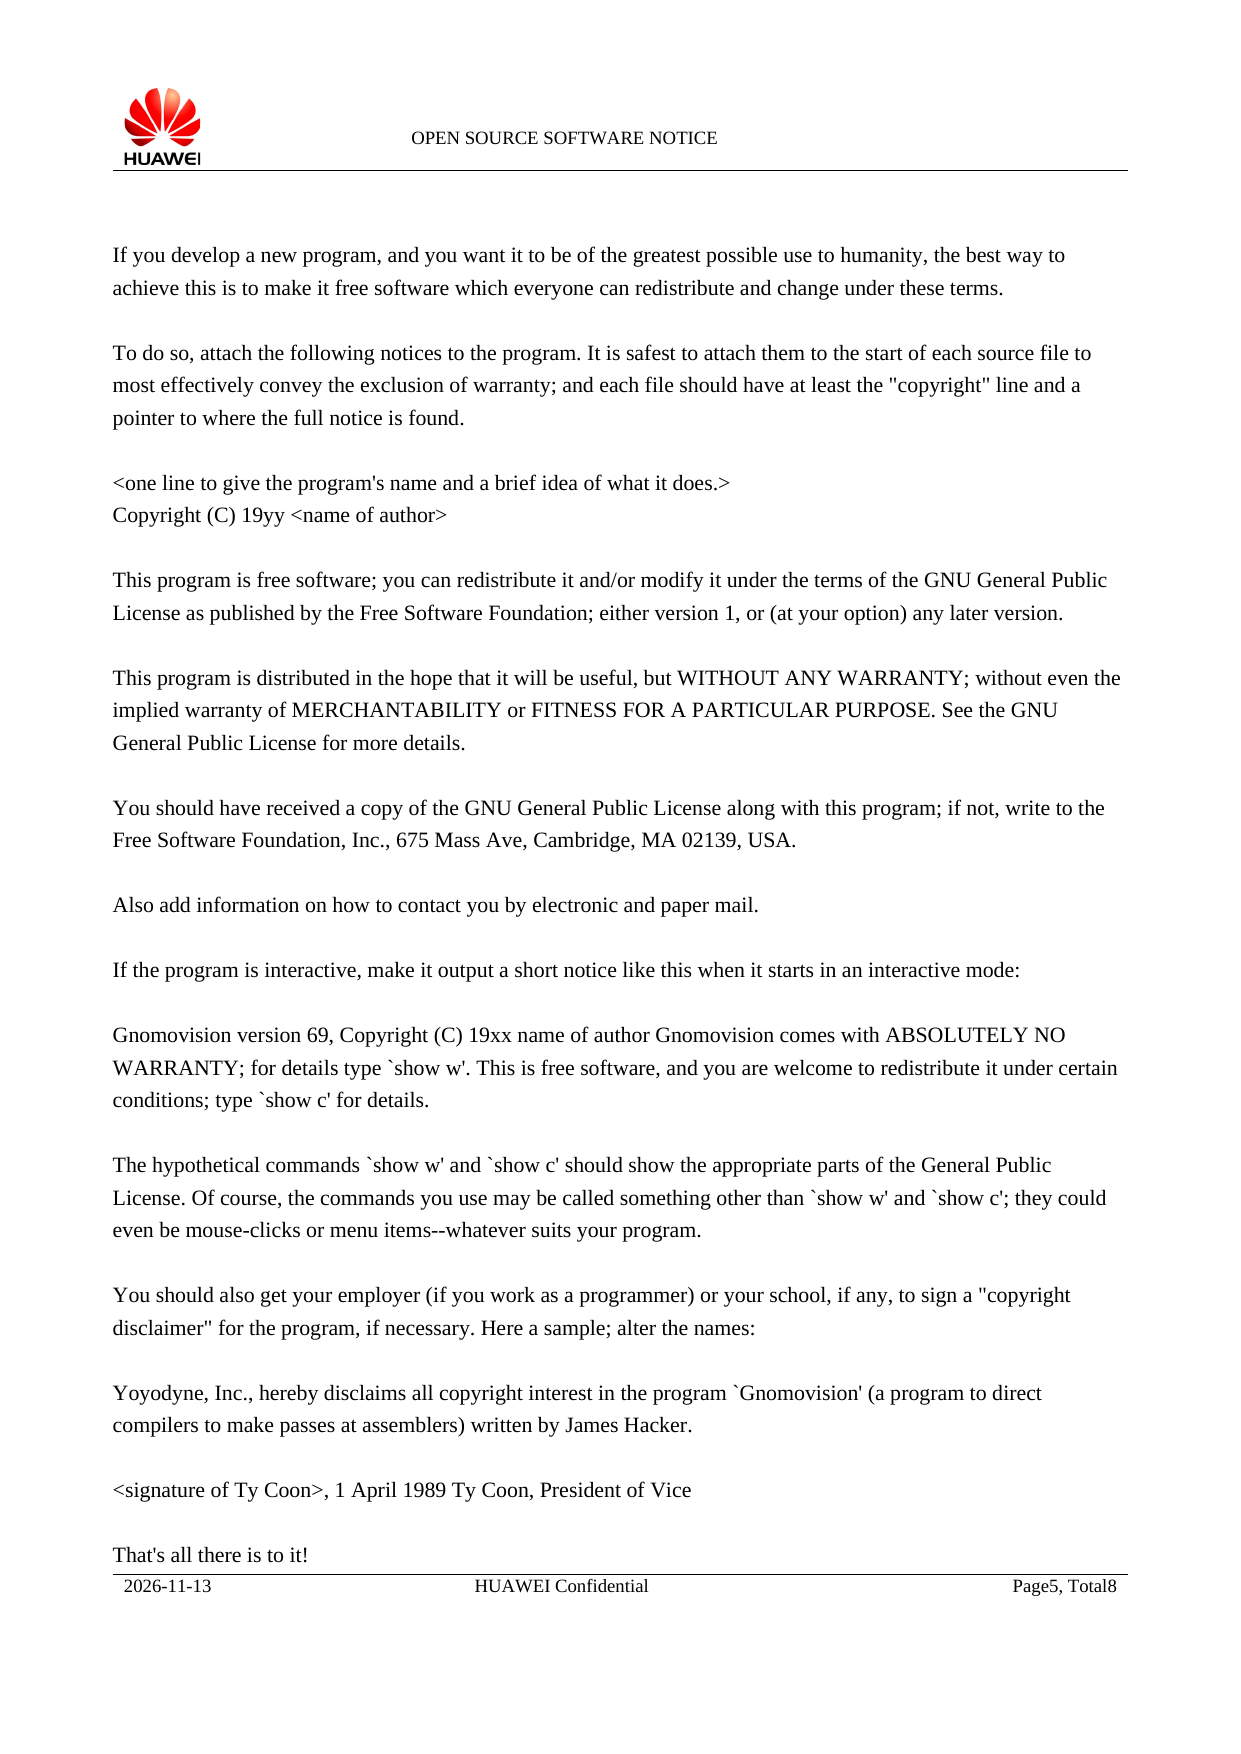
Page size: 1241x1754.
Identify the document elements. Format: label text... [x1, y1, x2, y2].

picture [124, 88, 201, 165]
